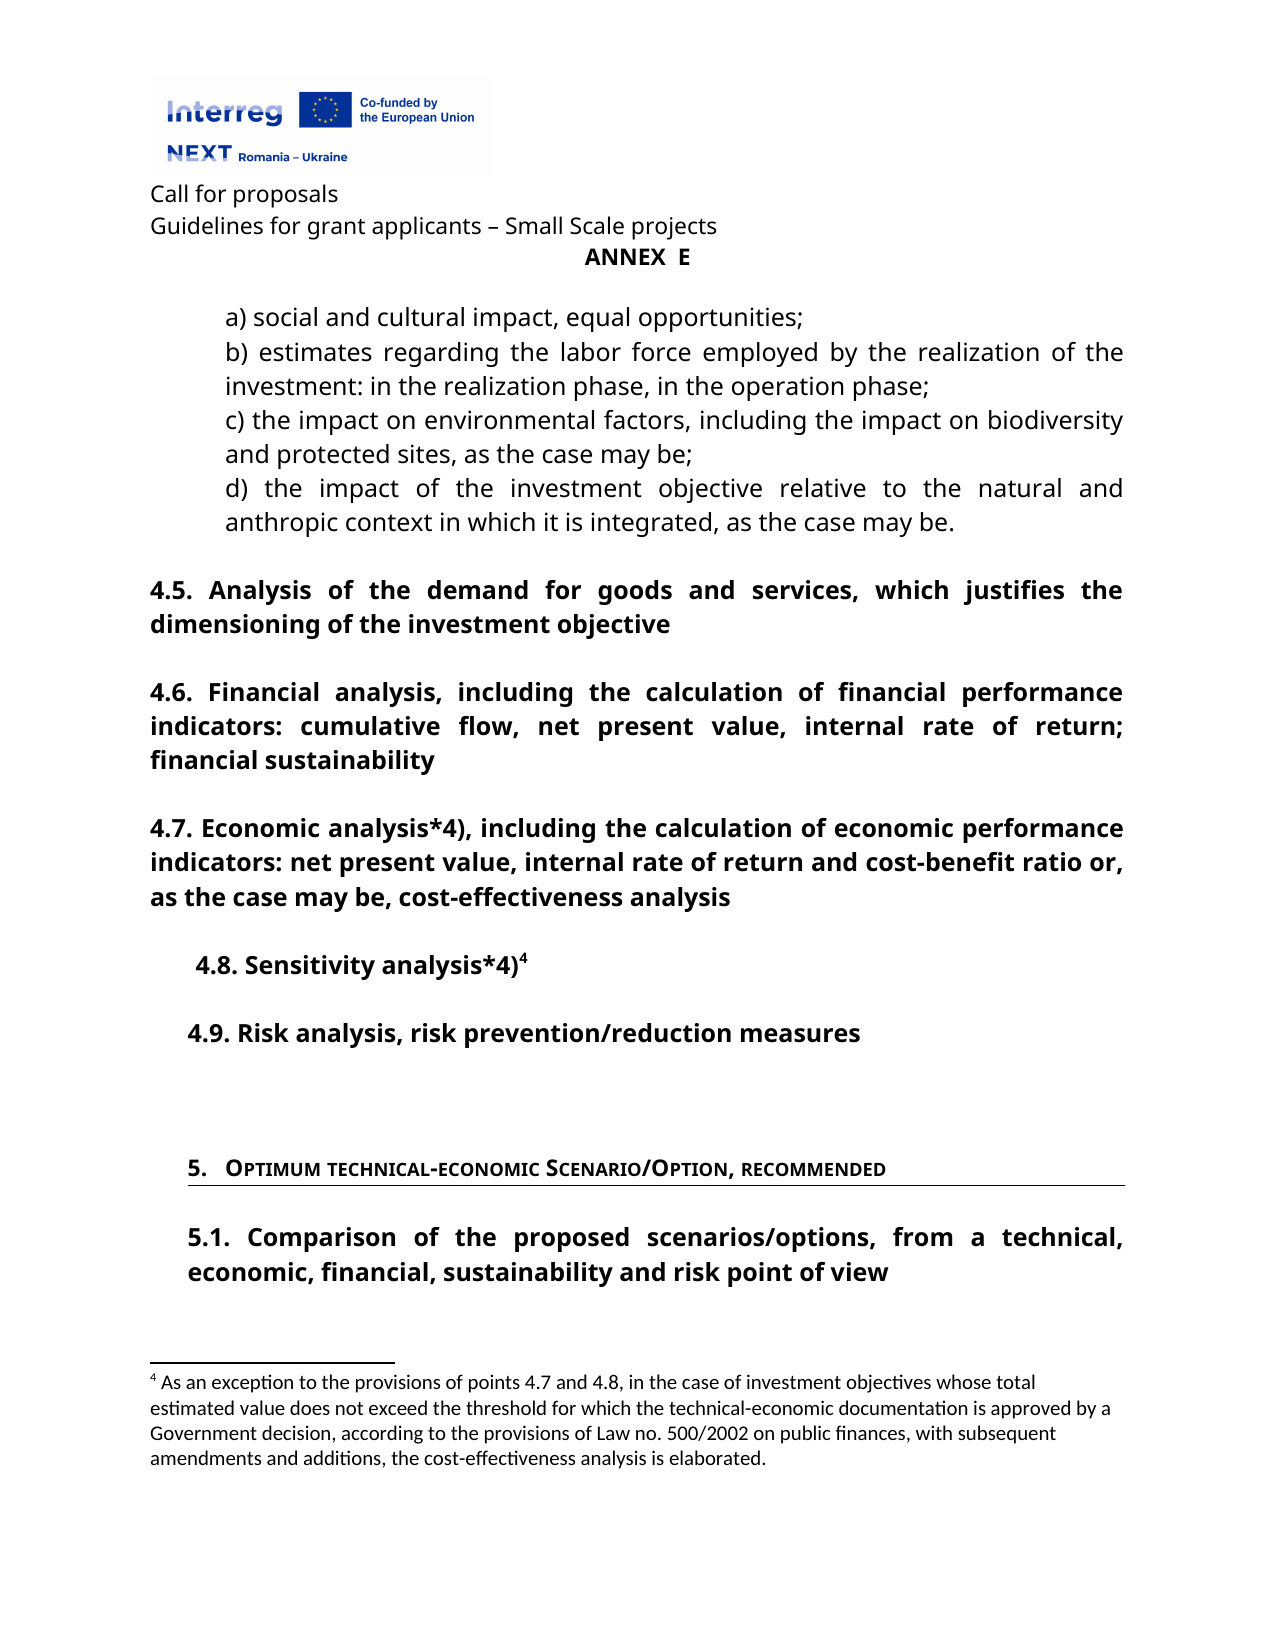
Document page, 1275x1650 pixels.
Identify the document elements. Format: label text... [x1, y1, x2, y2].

list 4.9. Risk analysis, risk prevention/reduction measures [187, 1015, 1125, 1049]
list 4.5. Analysis of the demand for goods and services, which justifies the dimensioning of the investment objective [150, 573, 1125, 641]
picture [150, 75, 492, 179]
list d) the impact of the investment objective relative to the natural and anthropic context in which it is integrated, as the case may be. [225, 470, 1125, 538]
list 4.7. Economic analysis*4), including the calculation of economic performance indicators: net present value, internal rate of return and cost-benefit ratio or, as the case may be, cost-effectiveness analysis [150, 811, 1125, 913]
list b) estimates regarding the labor force employed by the realization of the investment: in the realization phase, in the operation phase; [225, 334, 1125, 402]
list a) social and cultural impact, equal opportunities; [225, 300, 1125, 334]
list Optimum technical-economic Scenario/Option, recommended [187, 1152, 1125, 1186]
list c) the impact on environmental factors, including the impact on biodiversity and protected sites, as the case may be; [225, 402, 1125, 470]
list 5.1. Comparison of the proposed scenarios/options, from a technical, economic, financial, sustainability and risk point of view [187, 1220, 1125, 1288]
list 4.6. Financial analysis, including the calculation of financial performance indicators: cumulative flow, net present value, internal rate of return; financial sustainability [150, 675, 1125, 777]
list 4.8. Sensitivity analysis*4) [150, 947, 1125, 981]
